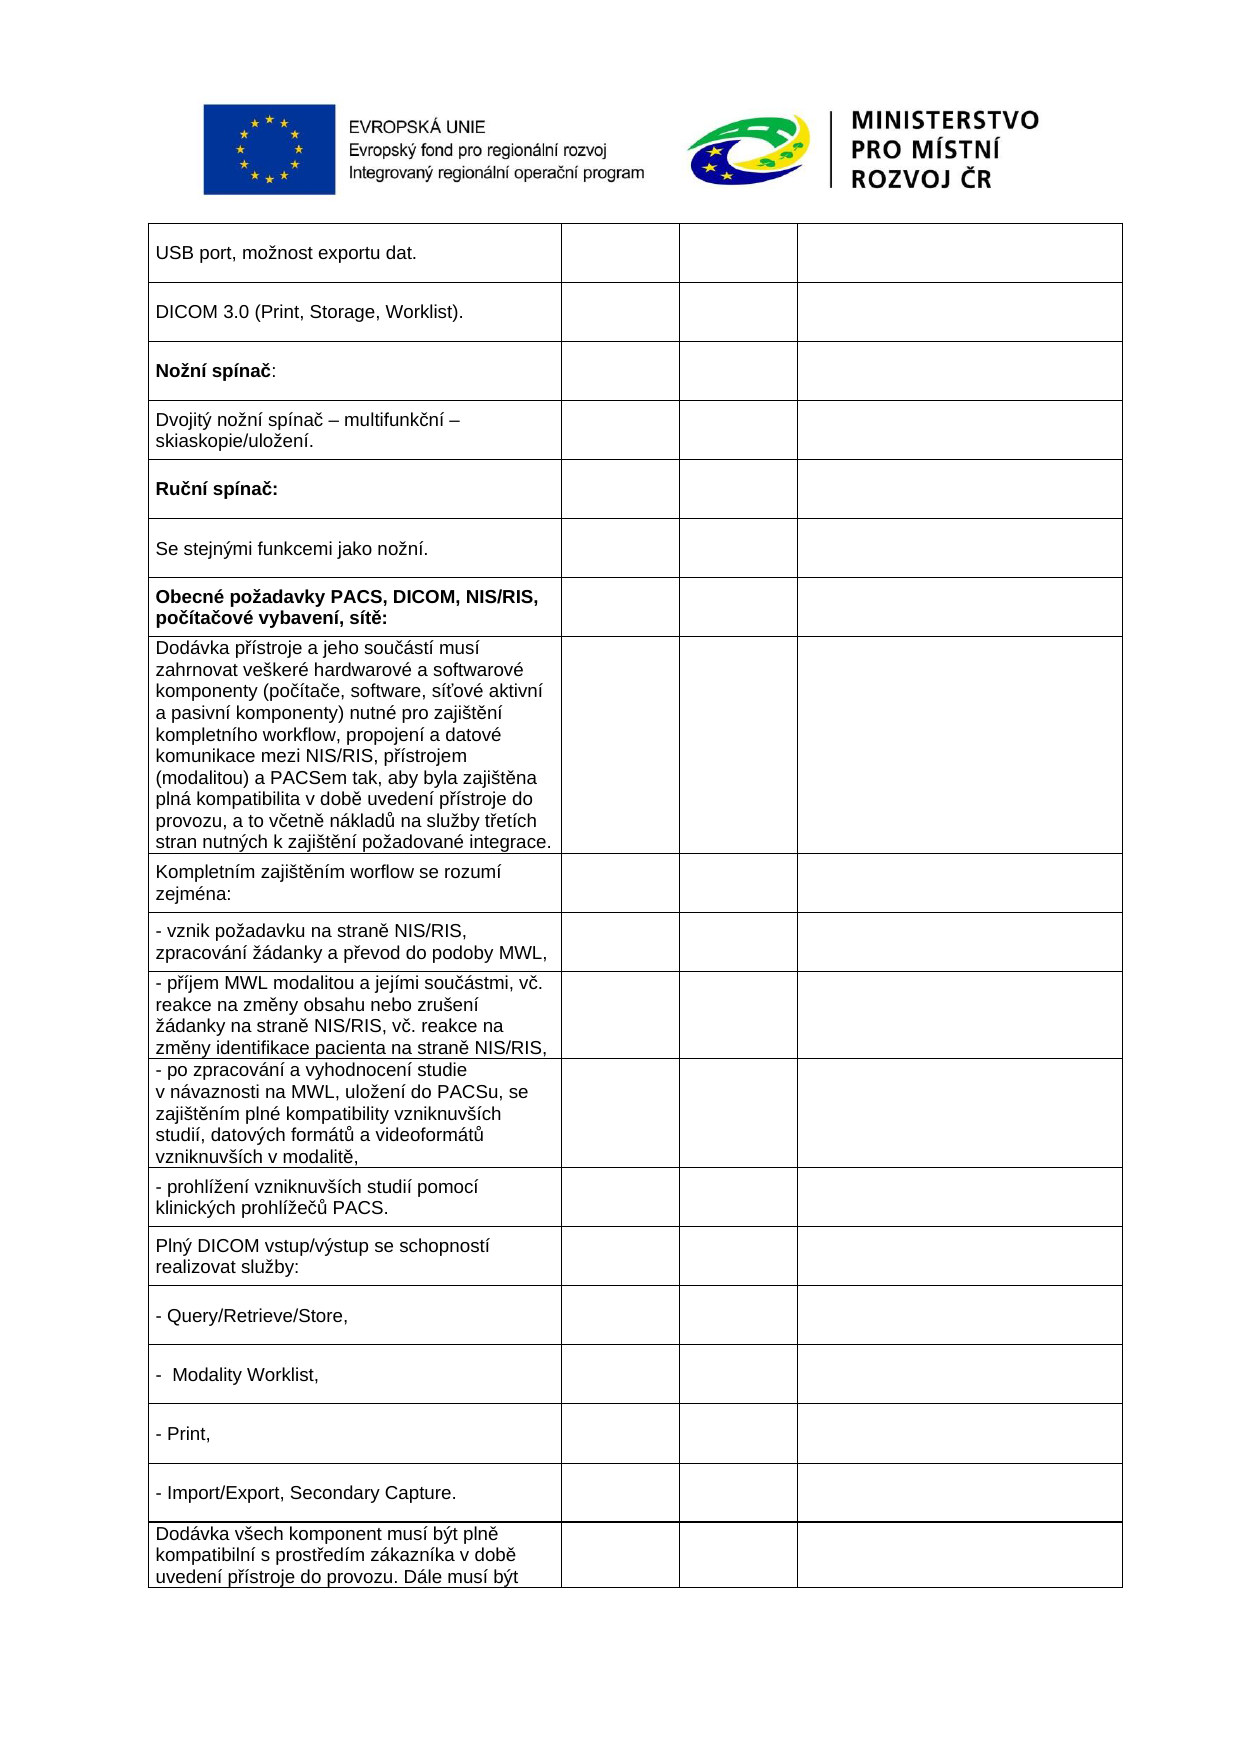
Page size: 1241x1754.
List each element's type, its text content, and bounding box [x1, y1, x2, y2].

table_cell Kompletním zajištěním worflow se rozumí zejména: [149, 854, 561, 912]
table_cell [680, 401, 797, 459]
table_cell Nožní spínač: [149, 342, 561, 400]
table_cell [680, 1168, 797, 1226]
table_cell [680, 1404, 797, 1462]
table_cell [680, 519, 797, 577]
table_cell [798, 460, 1122, 518]
table_cell [680, 637, 797, 853]
table_cell [798, 913, 1122, 971]
table_cell [562, 972, 679, 1058]
table_cell [798, 224, 1122, 282]
table_cell - po zpracování a vyhodnocení studie v návaznosti na MWL, uložení do PACSu, se zajištěním plné kompatibility vzniknuvších studií, datových formátů a videoformátů vzniknuvších v modalitě, [149, 1059, 561, 1167]
table_cell [798, 1059, 1122, 1167]
table_cell - prohlížení vzniknuvších studií pomocí klinických prohlížečů PACS. [149, 1168, 561, 1226]
table_cell [798, 1345, 1122, 1403]
table_cell [680, 972, 797, 1058]
table_cell [562, 1345, 679, 1403]
table_cell [562, 283, 679, 341]
table_cell - Query/Retrieve/Store, [149, 1286, 561, 1344]
table_cell Obecné požadavky PACS, DICOM, NIS/RIS, počítačové vybavení, sítě: [149, 578, 561, 636]
table_cell [562, 854, 679, 912]
table_cell Plný DICOM vstup/výstup se schopností realizovat služby: [149, 1227, 561, 1285]
table_cell [562, 1059, 679, 1167]
table_cell [680, 854, 797, 912]
table_cell [680, 1227, 797, 1285]
table_cell USB port, možnost exportu dat. [149, 224, 561, 282]
table_cell [562, 1464, 679, 1521]
table_cell DICOM 3.0 (Print, Storage, Worklist). [149, 283, 561, 341]
table_cell [562, 913, 679, 971]
table_cell [798, 283, 1122, 341]
table_cell [798, 578, 1122, 636]
table_cell - vznik požadavku na straně NIS/RIS, zpracování žádanky a převod do podoby MWL, [149, 913, 561, 971]
table_cell [680, 460, 797, 518]
table_cell [562, 1168, 679, 1226]
table_cell [562, 460, 679, 518]
table_cell [680, 1464, 797, 1521]
table_cell [562, 1404, 679, 1462]
table_cell [798, 401, 1122, 459]
table_cell [562, 224, 679, 282]
table_cell [798, 1404, 1122, 1462]
table_cell - příjem MWL modalitou a jejími součástmi, vč. reakce na změny obsahu nebo zrušení žádanky na straně NIS/RIS, vč. reakce na změny identifikace pacienta na straně NIS/RIS, [149, 972, 561, 1058]
table_cell [798, 1227, 1122, 1285]
table_cell [680, 578, 797, 636]
table_cell [680, 1286, 797, 1344]
table_cell [562, 578, 679, 636]
table_cell [562, 401, 679, 459]
table_cell [680, 1345, 797, 1403]
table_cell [149, 1523, 561, 1587]
table_cell [680, 913, 797, 971]
table_cell - Print, [149, 1404, 561, 1462]
table_cell [562, 1286, 679, 1344]
table_cell [562, 1523, 679, 1587]
table_cell [798, 1523, 1122, 1587]
table_cell [562, 519, 679, 577]
table_cell [680, 342, 797, 400]
table_cell [798, 637, 1122, 853]
table_cell [562, 637, 679, 853]
table_cell [798, 519, 1122, 577]
table_cell [798, 854, 1122, 912]
table_cell [798, 1168, 1122, 1226]
table_cell [798, 1464, 1122, 1521]
table_cell [798, 1286, 1122, 1344]
table_cell [562, 1227, 679, 1285]
table_cell Dodávka přístroje a jeho součástí musí zahrnovat veškeré hardwarové a softwarové komponenty (počítače, software, síťové aktivní a pasivní komponenty) nutné pro zajištění kompletního workflow, propojení a datové komunikace mezi NIS/RIS, přístrojem (modalitou) a PACSem tak, aby byla zajištěna plná kompatibilita v době uvedení přístroje do provozu, a to včetně nákladů na služby třetích stran nutných k zajištění požadované integrace. [149, 637, 561, 853]
table_cell - Modality Worklist, [149, 1345, 561, 1403]
table_cell [562, 342, 679, 400]
table_cell [680, 1523, 797, 1587]
table_cell Dvojitý nožní spínač – multifunkční – skiaskopie/uložení. [149, 401, 561, 459]
table_cell [680, 224, 797, 282]
table_cell [680, 1059, 797, 1167]
table_cell Ruční spínač: [149, 460, 561, 518]
table_cell [680, 283, 797, 341]
table_cell Se stejnými funkcemi jako nožní. [149, 519, 561, 577]
table_cell [798, 972, 1122, 1058]
table_cell [798, 342, 1122, 400]
table_cell - Import/Export, Secondary Capture. [149, 1464, 561, 1521]
